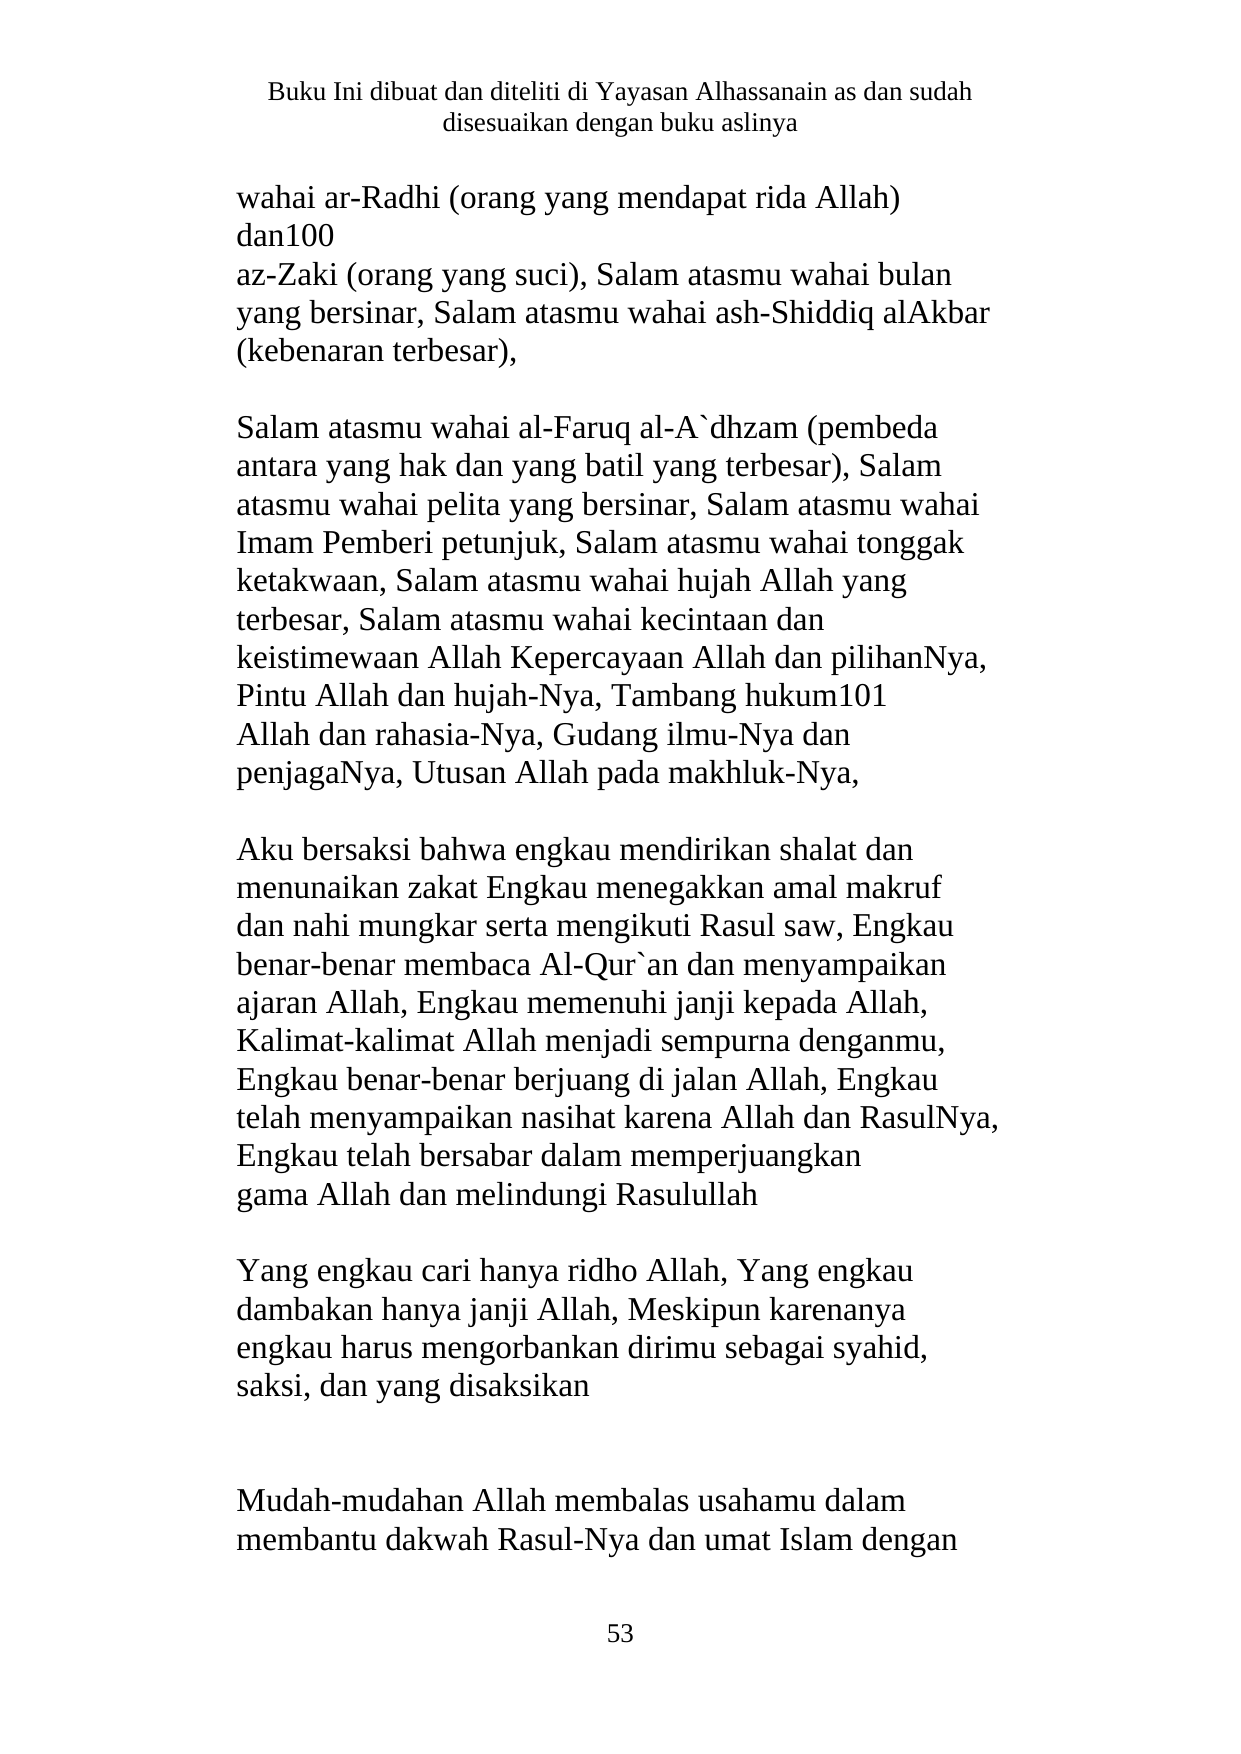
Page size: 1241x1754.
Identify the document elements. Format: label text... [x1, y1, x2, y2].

text Mudah-mudahan Allah membalas usahamu dalam [236, 1481, 1004, 1519]
text Imam Pemberi petunjuk, Salam atasmu wahai tonggak [236, 522, 1004, 561]
text terbesar, Salam atasmu wahai kecintaan dan [236, 599, 1004, 637]
text yang bersinar, Salam atasmu wahai ash-Shiddiq alAkbar (kebenaran terbesar), [236, 292, 1004, 369]
text antara yang hak dan yang batil yang terbesar), Salam [236, 446, 1004, 484]
text Allah dan rahasia-Nya, Gudang ilmu-Nya dan penjagaNya, Utusan Allah pada makhluk-Nya, [236, 714, 1004, 791]
text ketakwaan, Salam atasmu wahai hujah Allah yang [236, 561, 1004, 599]
text atasmu wahai pelita yang bersinar, Salam atasmu wahai [236, 484, 1004, 522]
text Yang engkau cari hanya ridho Allah, Yang engkau [236, 1251, 1004, 1289]
text wahai ar-Radhi (orang yang mendapat rida Allah) dan100 [236, 177, 1004, 254]
text membantu dakwah Rasul-Nya dan umat Islam dengan [236, 1519, 1004, 1557]
text engkau harus mengorbankan dirimu sebagai syahid, [236, 1327, 1004, 1366]
text dambakan hanya janji Allah, Meskipun karenanya [236, 1289, 1004, 1327]
text saksi, dan yang disaksikan [236, 1366, 1004, 1404]
text Engkau benar-benar berjuang di jalan Allah, Engkau [236, 1059, 1004, 1097]
text az-Zaki (orang yang suci), Salam atasmu wahai bulan [236, 254, 1004, 292]
text telah menyampaikan nasihat karena Allah dan RasulNya, Engkau telah bersabar dalam memperjuangkan [236, 1097, 1004, 1174]
text gama Allah dan melindungi Rasulullah [236, 1174, 1004, 1212]
text Aku bersaksi bahwa engkau mendirikan shalat dan [236, 829, 1004, 867]
text benar-benar membaca Al-Qur`an dan menyampaikan [236, 944, 1004, 982]
text menunaikan zakat Engkau menegakkan amal makruf [236, 867, 1004, 906]
text ajaran Allah, Engkau memenuhi janji kepada Allah, [236, 982, 1004, 1021]
text Kalimat-kalimat Allah menjadi sempurna denganmu, [236, 1021, 1004, 1059]
text keistimewaan Allah Kepercayaan Allah dan pilihanNya, Pintu Allah dan hujah-Nya, Tambang hukum101 [236, 637, 1004, 714]
text Salam atasmu wahai al-Faruq al-A`dhzam (pembeda [236, 407, 1004, 446]
text dan nahi mungkar serta mengikuti Rasul saw, Engkau [236, 906, 1004, 944]
